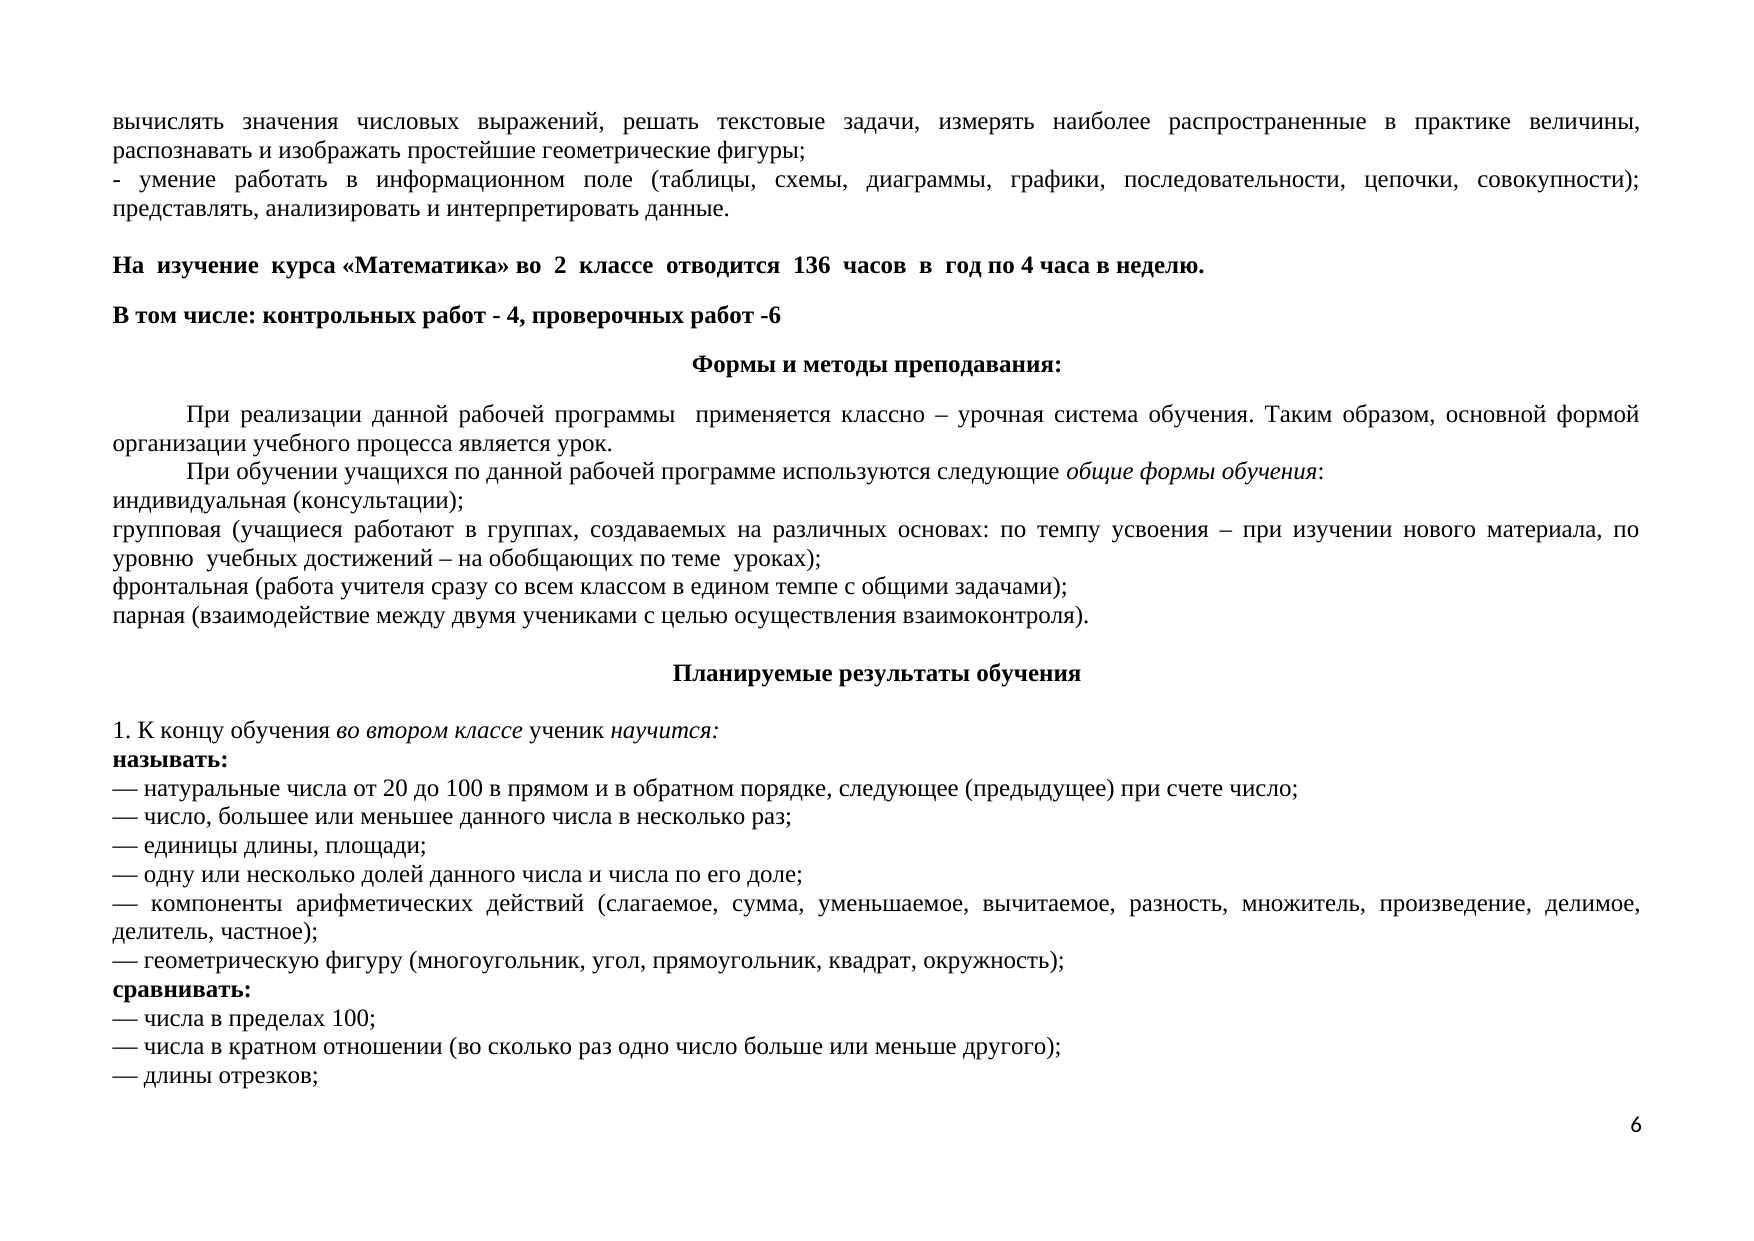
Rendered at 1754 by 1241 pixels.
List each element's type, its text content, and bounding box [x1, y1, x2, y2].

text — одну или несколько долей данного числа и числа по его доле; [112, 859, 1642, 888]
text сравнивать: [112, 974, 1642, 1003]
text — длины отрезков; [112, 1060, 1642, 1089]
text — компоненты арифметических действий (слагаемое, сумма, уменьшаемое, вычитаемое, разность, множитель, произведение, делимое, делитель, частное); [112, 888, 1642, 945]
text индивидуальная (консультации); [112, 485, 1642, 514]
text парная (взаимодействие между двумя учениками с целью осуществления взаимоконтроля). [112, 600, 1642, 629]
text — натуральные числа от 20 до 100 в прямом и в обратном порядке, следующее (предыдущее) при счете число; [112, 773, 1642, 801]
text 1. К концу обучения во втором классе ученик научится: [112, 715, 1642, 744]
text — число, большее или меньшее данного числа в несколько раз; [112, 801, 1642, 830]
text — числа в кратном отношении (во сколько раз одно число больше или меньше другого); [112, 1031, 1642, 1060]
text — числа в пределах 100; [112, 1003, 1642, 1031]
text фронтальная (работа учителя сразу со всем классом в едином темпе с общими задачами); [112, 571, 1642, 600]
text — геометрическую фигуру (многоугольник, угол, прямоугольник, квадрат, окружность); [112, 945, 1642, 974]
text вычислять значения числовых выражений, решать текстовые задачи, измерять наиболее распространенные в практике величины, распознавать и изображать простейшие геометрические фигуры; [112, 106, 1642, 164]
text - умение работать в информационном поле (таблицы, схемы, диаграммы, графики, последовательности, цепочки, совокупности); представлять, анализировать и интерпретировать данные. [112, 164, 1642, 221]
text При обучении учащихся по данной рабочей программе используются следующие общие формы обучения: [112, 456, 1642, 485]
text — единицы длины, площади; [112, 830, 1642, 859]
text называть: [112, 744, 1642, 773]
text Планируемые результаты обучения [112, 658, 1642, 686]
text На изучение курса «Математика» во 2 классе отводится 136 часов в год по 4 часа в неделю. [112, 250, 1642, 279]
text В том числе: контрольных работ - 4, проверочных работ -6 [112, 300, 1642, 328]
text Формы и методы преподавания: [112, 349, 1642, 378]
text При реализации данной рабочей программы применяется классно – урочная система обучения. Таким образом, основной формой организации учебного процесса является урок. [112, 399, 1642, 456]
text групповая (учащиеся работают в группах, создаваемых на различных основах: по темпу усвоения – при изучении нового материала, по уровню учебных достижений – на обобщающих по теме уроках); [112, 514, 1642, 571]
